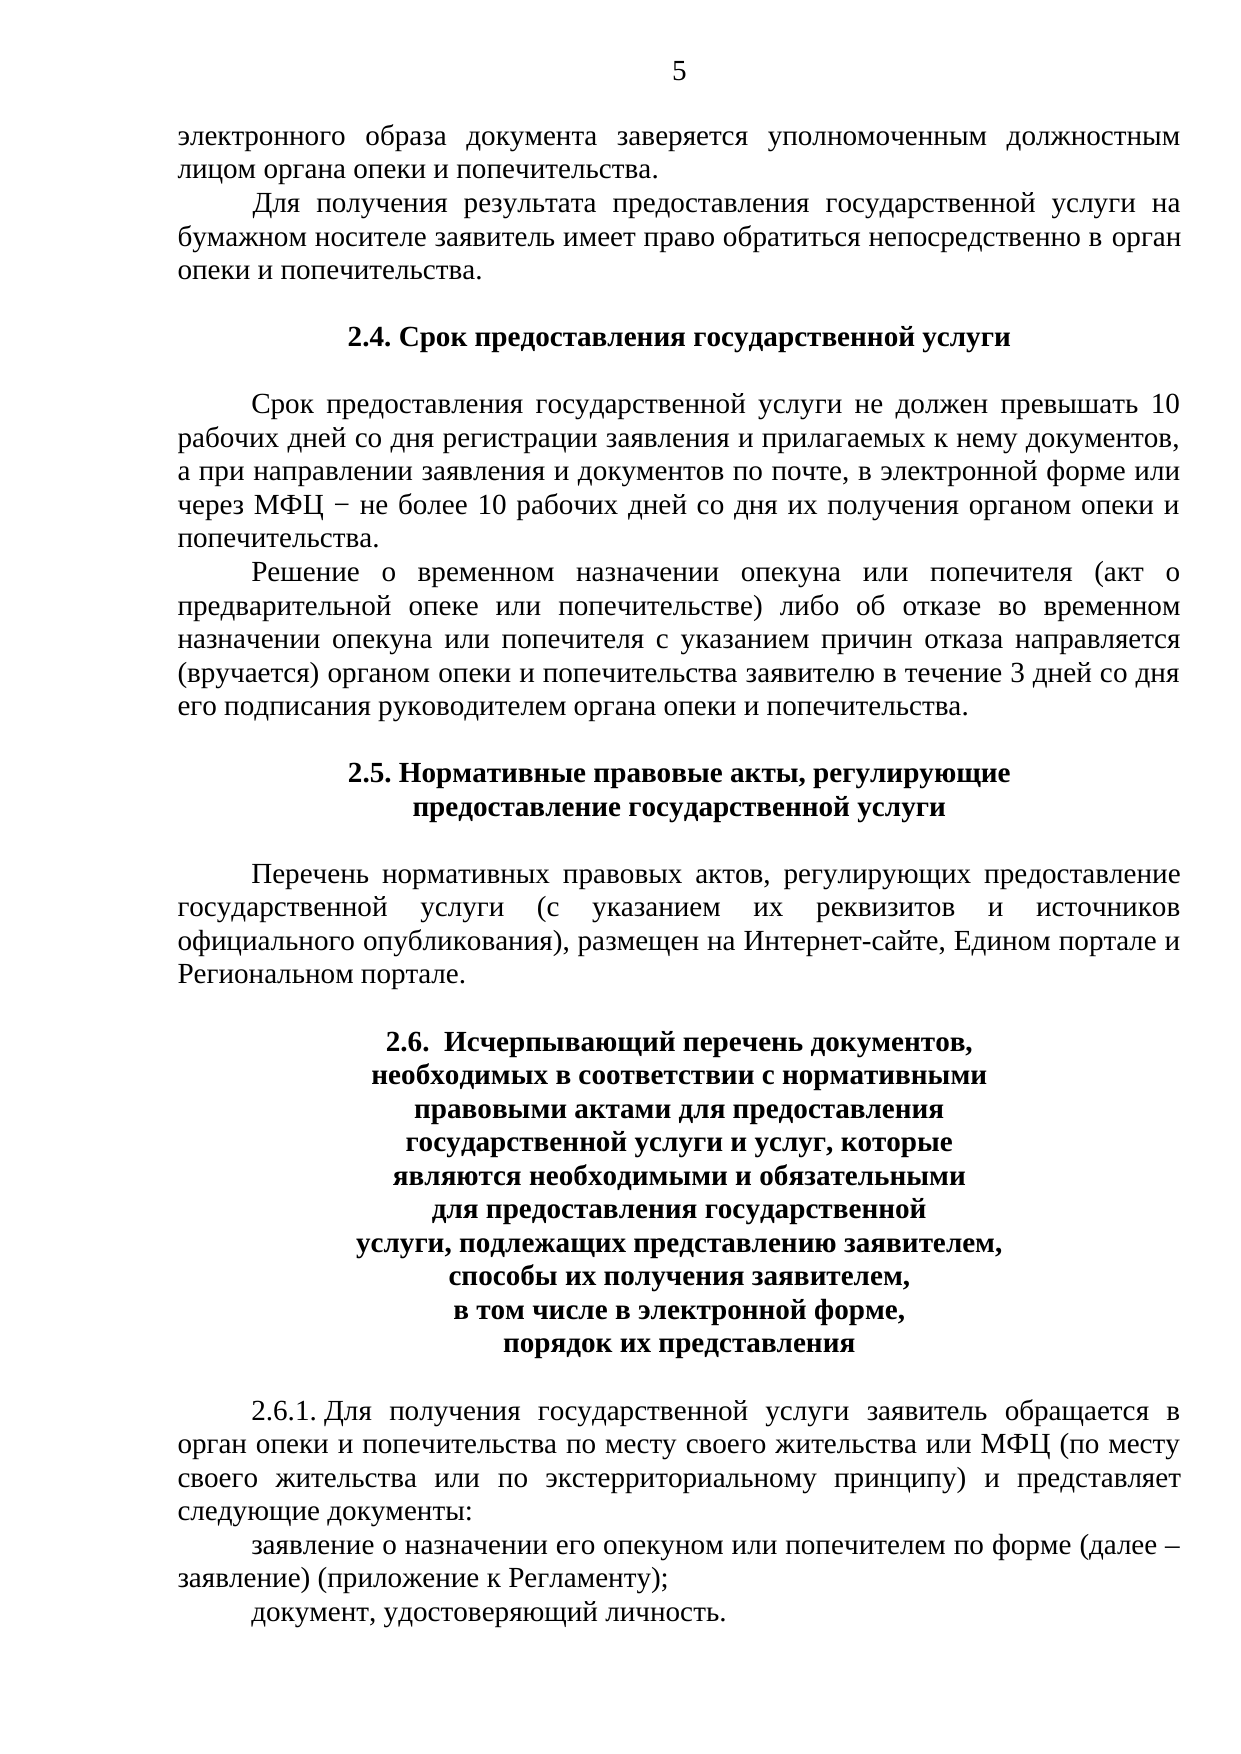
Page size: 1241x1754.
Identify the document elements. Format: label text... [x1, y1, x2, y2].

text способы их получения заявителем, [177, 1258, 1181, 1292]
text Решение о временном назначении опекуна или попечителя (акт о предварительной опеке или попечительстве) либо об отказе во временном назначении опекуна или попечителя с указанием причин отказа направляется (вручается) органом опеки и попечительства заявителю в течение 3 дней со дня его подписания руководителем органа опеки и попечительства. [177, 554, 1181, 722]
text Для получения результата предоставления государственной услуги на бумажном носителе заявитель имеет право обратиться непосредственно в орган опеки и попечительства. [177, 185, 1181, 286]
text 2.4. Срок предоставления государственной услуги [177, 319, 1181, 353]
text документ, удостоверяющий личность. [177, 1594, 1181, 1627]
text правовыми актами для предоставления [177, 1091, 1181, 1124]
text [177, 118, 1181, 185]
text в том числе в электронной форме, [177, 1292, 1181, 1326]
text необходимых в соответствии с нормативными [177, 1057, 1181, 1091]
text государственной услуги и услуг, которые [177, 1124, 1181, 1158]
text для предоставления государственной [177, 1191, 1181, 1225]
text предоставление государственной услуги [177, 789, 1181, 822]
text 2.5. Нормативные правовые акты, регулирующие [177, 755, 1181, 789]
text Перечень нормативных правовых актов, регулирующих предоставление государственной услуги (с указанием их реквизитов и источников официального опубликования), размещен на Интернет-сайте, Едином портале и Региональном портале. [177, 856, 1181, 990]
text 2.6. Исчерпывающий перечень документов, [177, 1024, 1181, 1057]
text заявление о назначении его опекуном или попечителем по форме (далее – заявление) (приложение к Регламенту); [177, 1527, 1181, 1594]
text 2.6.1. Для получения государственной услуги заявитель обращается в орган опеки и попечительства по месту своего жительства или МФЦ (по месту своего жительства или по экстерриториальному принципу) и представляет следующие документы: [177, 1393, 1181, 1527]
text услуги, подлежащих представлению заявителем, [177, 1225, 1181, 1258]
text являются необходимыми и обязательными [177, 1158, 1181, 1191]
text порядок их представления [177, 1326, 1181, 1359]
text Срок предоставления государственной услуги не должен превышать 10 рабочих дней со дня регистрации заявления и прилагаемых к нему документов, а при направлении заявления и документов по почте, в электронной форме или через МФЦ − не более 10 рабочих дней со дня их получения органом опеки и попечительства. [177, 386, 1181, 554]
